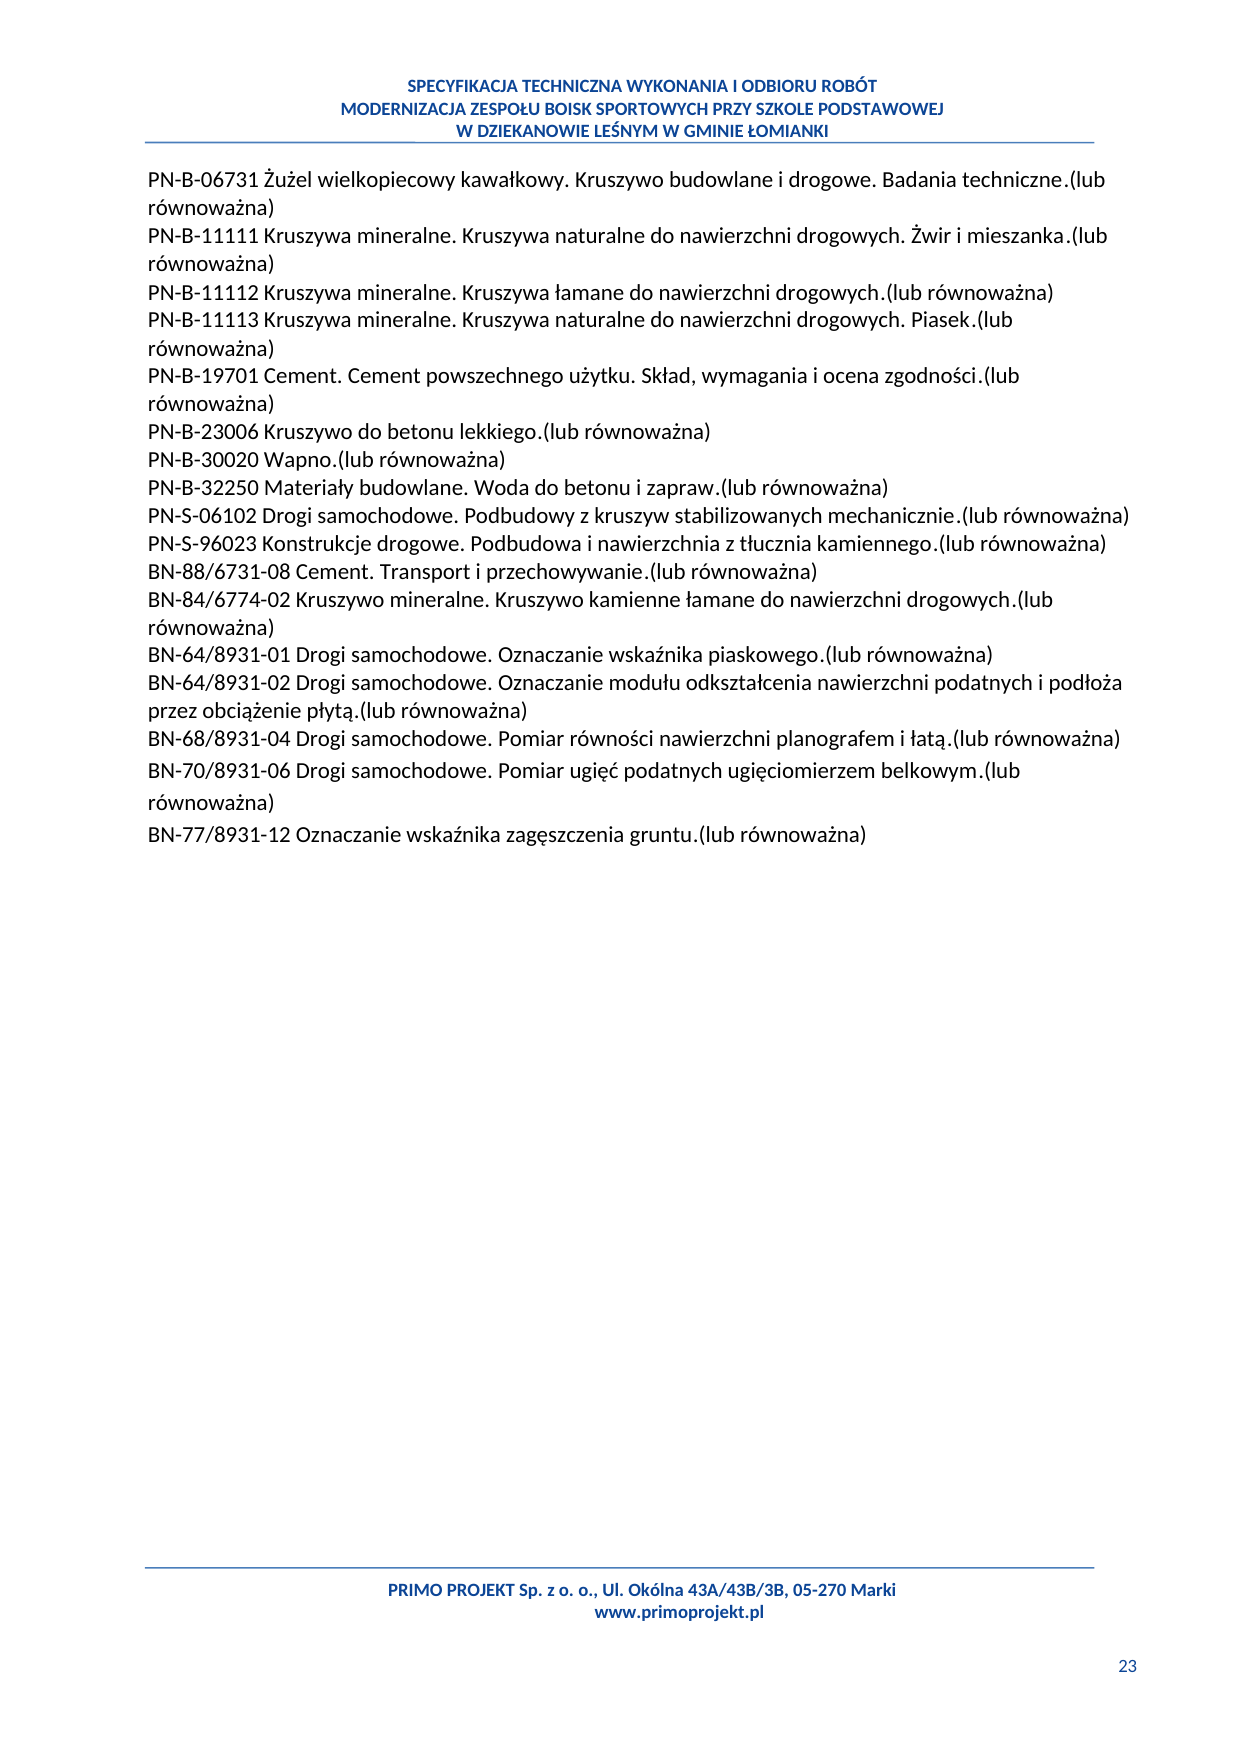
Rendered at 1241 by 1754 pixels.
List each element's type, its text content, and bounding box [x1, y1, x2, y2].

text PN-S-06102 Drogi samochodowe. Podbudowy z kruszyw stabilizowanych mechanicznie.(lub równoważna) [148, 501, 1137, 529]
text PN-B-11111 Kruszywa mineralne. Kruszywa naturalne do nawierzchni drogowych. Żwir i mieszanka.(lub równoważna) [148, 222, 1137, 278]
text PN-B-11112 Kruszywa mineralne. Kruszywa łamane do nawierzchni drogowych.(lub równoważna) [148, 278, 1137, 306]
text BN-64/8931-02 Drogi samochodowe. Oznaczanie modułu odkształcenia nawierzchni podatnych i podłoża przez obciążenie płytą.(lub równoważna) [148, 668, 1137, 724]
text PN-S-96023 Konstrukcje drogowe. Podbudowa i nawierzchnia z tłucznia kamiennego.(lub równoważna) [148, 529, 1137, 557]
text PN-B-11113 Kruszywa mineralne. Kruszywa naturalne do nawierzchni drogowych. Piasek.(lub równoważna) [148, 306, 1137, 362]
text PN-B-06731 Żużel wielkopiecowy kawałkowy. Kruszywo budowlane i drogowe. Badania techniczne.(lub równoważna) [148, 165, 1137, 221]
text BN-68/8931-04 Drogi samochodowe. Pomiar równości nawierzchni planografem i łatą.(lub równoważna) [148, 724, 1137, 752]
text PN-B-23006 Kruszywo do betonu lekkiego.(lub równoważna) [148, 417, 1137, 445]
text BN-64/8931-01 Drogi samochodowe. Oznaczanie wskaźnika piaskowego.(lub równoważna) [148, 641, 1137, 668]
text BN-84/6774-02 Kruszywo mineralne. Kruszywo kamienne łamane do nawierzchni drogowych.(lub równoważna) [148, 585, 1137, 641]
text BN-77/8931-12 Oznaczanie wskaźnika zagęszczenia gruntu.(lub równoważna) [148, 821, 1137, 848]
text PN-B-32250 Materiały budowlane. Woda do betonu i zapraw.(lub równoważna) [148, 473, 1137, 501]
text BN-70/8931-06 Drogi samochodowe. Pomiar ugięć podatnych ugięciomierzem belkowym.(lub równoważna) [148, 756, 1137, 816]
text PN-B-19701 Cement. Cement powszechnego użytku. Skład, wymagania i ocena zgodności.(lub równoważna) [148, 362, 1137, 417]
text PN-B-30020 Wapno.(lub równoważna) [148, 445, 1137, 473]
text BN-88/6731-08 Cement. Transport i przechowywanie.(lub równoważna) [148, 557, 1137, 585]
